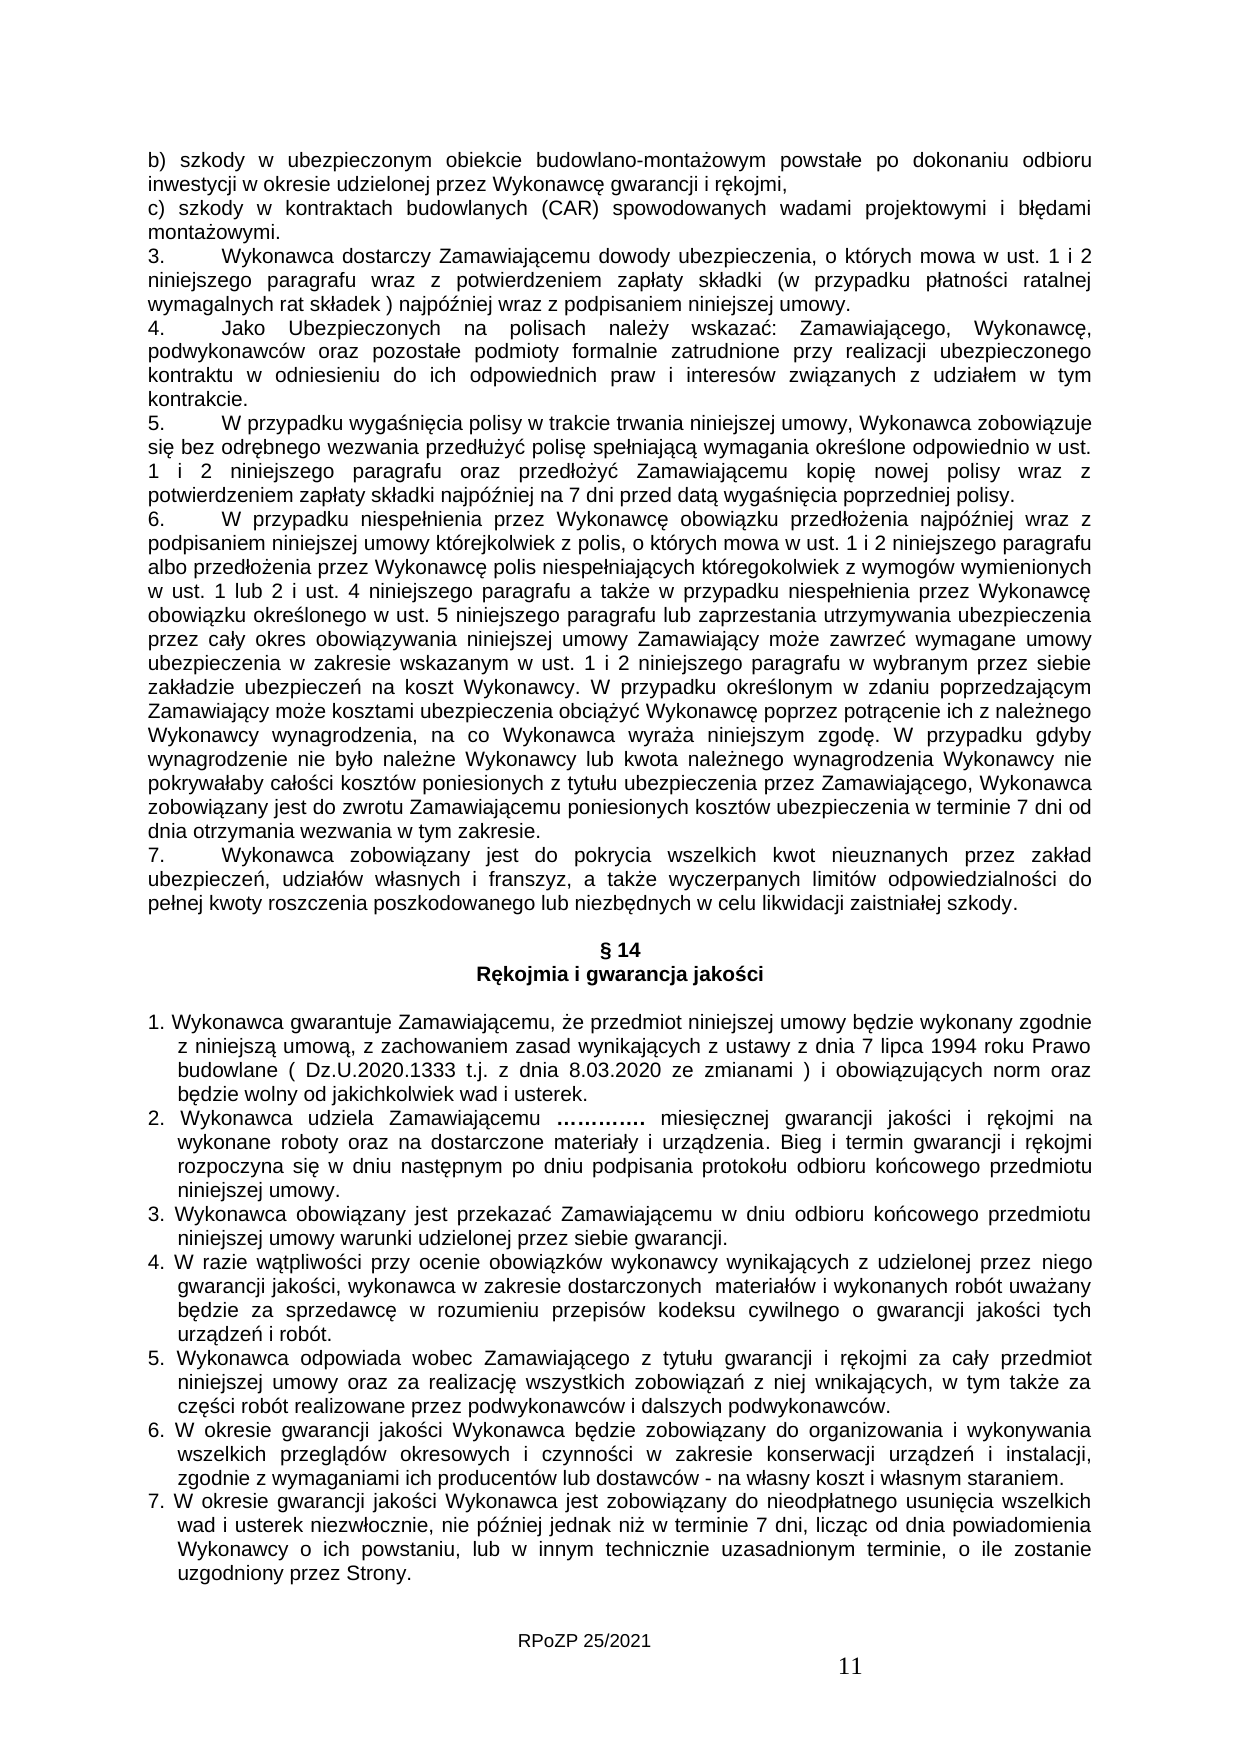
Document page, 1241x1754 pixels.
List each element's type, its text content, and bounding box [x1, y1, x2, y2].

text 3. Wykonawca obowiązany jest przekazać Zamawiającemu w dniu odbioru końcowego przedmiotu niniejszej umowy warunki udzielonej przez siebie gwarancji. [148, 1202, 1093, 1250]
text 7. W okresie gwarancji jakości Wykonawca jest zobowiązany do nieodpłatnego usunięcia wszelkich wad i usterek niezwłocznie, nie później jednak niż w terminie 7 dni, licząc od dnia powiadomienia Wykonawcy o ich powstaniu, lub w innym technicznie uzasadnionym terminie, o ile zostanie uzgodniony przez Strony. [148, 1489, 1093, 1585]
text 2. Wykonawca udziela Zamawiającemu …………. miesięcznej gwarancji jakości i rękojmi na wykonane roboty oraz na dostarczone materiały i urządzenia. Bieg i termin gwarancji i rękojmi rozpoczyna się w dniu następnym po dniu podpisania protokołu odbioru końcowego przedmiotu niniejszej umowy. [148, 1106, 1093, 1202]
text Rękojmia i gwarancja jakości [148, 962, 1093, 986]
text § 14 [148, 938, 1093, 962]
list Jako Ubezpieczonych na polisach należy wskazać: Zamawiającego, Wykonawcę, podwykonawców oraz pozostałe podmioty formalnie zatrudnione przy realizacji ubezpieczonego kontraktu w odniesieniu do ich odpowiednich praw i interesów związanych z udziałem w tym kontrakcie. [148, 315, 1093, 411]
text 1. Wykonawca gwarantuje Zamawiającemu, że przedmiot niniejszej umowy będzie wykonany zgodnie z niniejszą umową, z zachowaniem zasad wynikających z ustawy z dnia 7 lipca 1994 roku Prawo budowlane ( Dz.U.2020.1333 t.j. z dnia 8.03.2020 ze zmianami ) i obowiązujących norm oraz będzie wolny od jakichkolwiek wad i usterek. [148, 1010, 1093, 1106]
text 6. W okresie gwarancji jakości Wykonawca będzie zobowiązany do organizowania i wykonywania wszelkich przeglądów okresowych i czynności w zakresie konserwacji urządzeń i instalacji, zgodnie z wymaganiami ich producentów lub dostawców - na własny koszt i własnym staraniem. [148, 1417, 1093, 1489]
list W przypadku niespełnienia przez Wykonawcę obowiązku przedłożenia najpóźniej wraz z podpisaniem niniejszej umowy którejkolwiek z polis, o których mowa w ust. 1 i 2 niniejszego paragrafu albo przedłożenia przez Wykonawcę polis niespełniających któregokolwiek z wymogów wymienionych w ust. 1 lub 2 i ust. 4 niniejszego paragrafu a także w przypadku niespełnienia przez Wykonawcę obowiązku określonego w ust. 5 niniejszego paragrafu lub zaprzestania utrzymywania ubezpieczenia przez cały okres obowiązywania niniejszej umowy Zamawiający może zawrzeć wymagane umowy ubezpieczenia w zakresie wskazanym w ust. 1 i 2 niniejszego paragrafu w wybranym przez siebie zakładzie ubezpieczeń na koszt Wykonawcy. W przypadku określonym w zdaniu poprzedzającym Zamawiający może kosztami ubezpieczenia obciążyć Wykonawcę poprzez potrącenie ich z należnego Wykonawcy wynagrodzenia, na co Wykonawca wyraża niniejszym zgodę. W przypadku gdyby wynagrodzenie nie było należne Wykonawcy lub kwota należnego wynagrodzenia Wykonawcy nie pokrywałaby całości kosztów poniesionych z tytułu ubezpieczenia przez Zamawiającego, Wykonawca zobowiązany jest do zwrotu Zamawiającemu poniesionych kosztów ubezpieczenia w terminie 7 dni od dnia otrzymania wezwania w tym zakresie. [148, 507, 1093, 842]
list Wykonawca zobowiązany jest do pokrycia wszelkich kwot nieuznanych przez zakład ubezpieczeń, udziałów własnych i franszyz, a także wyczerpanych limitów odpowiedzialności do pełnej kwoty roszczenia poszkodowanego lub niezbędnych w celu likwidacji zaistniałej szkody. [148, 842, 1093, 914]
list Wykonawca dostarczy Zamawiającemu dowody ubezpieczenia, o których mowa w ust. 1 i 2 niniejszego paragrafu wraz z potwierdzeniem zapłaty składki (w przypadku płatności ratalnej wymagalnych rat składek ) najpóźniej wraz z podpisaniem niniejszej umowy. [148, 243, 1093, 315]
text 5. Wykonawca odpowiada wobec Zamawiającego z tytułu gwarancji i rękojmi za cały przedmiot niniejszej umowy oraz za realizację wszystkich zobowiązań z niej wnikających, w tym także za części robót realizowane przez podwykonawców i dalszych podwykonawców. [148, 1346, 1093, 1417]
list b) szkody w ubezpieczonym obiekcie budowlano-montażowym powstałe po dokonaniu odbioru inwestycji w okresie udzielonej przez Wykonawcę gwarancji i rękojmi, [148, 148, 1093, 196]
list W przypadku wygaśnięcia polisy w trakcie trwania niniejszej umowy, Wykonawca zobowiązuje się bez odrębnego wezwania przedłużyć polisę spełniającą wymagania określone odpowiednio w ust. 1 i 2 niniejszego paragrafu oraz przedłożyć Zamawiającemu kopię nowej polisy wraz z potwierdzeniem zapłaty składki najpóźniej na 7 dni przed datą wygaśnięcia poprzedniej polisy. [148, 411, 1093, 507]
list c) szkody w kontraktach budowlanych (CAR) spowodowanych wadami projektowymi i błędami montażowymi. [148, 196, 1093, 243]
text 4. W razie wątpliwości przy ocenie obowiązków wykonawcy wynikających z udzielonej przez niego gwarancji jakości, wykonawca w zakresie dostarczonych materiałów i wykonanych robót uważany będzie za sprzedawcę w rozumieniu przepisów kodeksu cywilnego o gwarancji jakości tych urządzeń i robót. [148, 1250, 1093, 1346]
